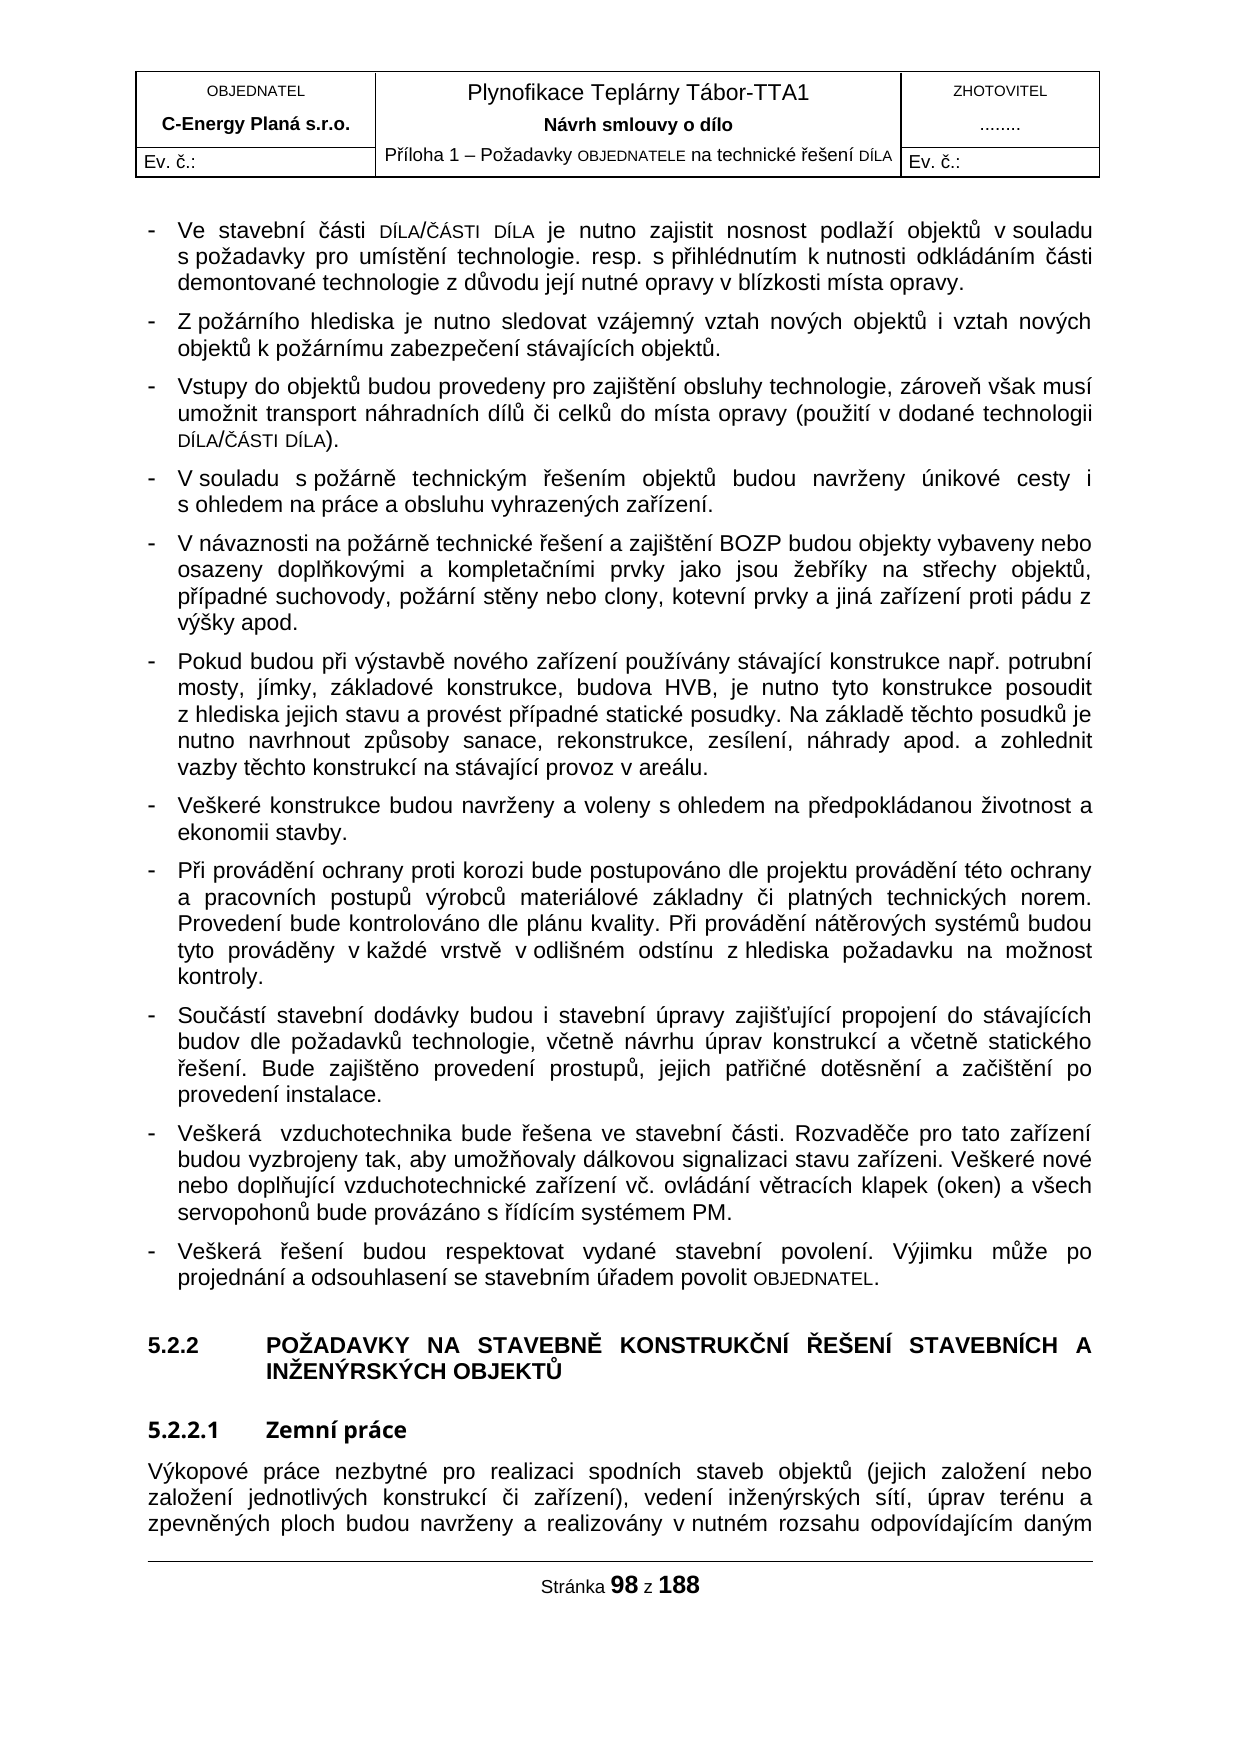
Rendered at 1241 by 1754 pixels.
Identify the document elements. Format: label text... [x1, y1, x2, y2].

subtitle Zemní práce [148, 1414, 1093, 1445]
text  Veškerá řešení budou respektovat vydané stavební povolení. Výjimku může po projednání a odsouhlasení se stavebním úřadem povolit objednatel. [148, 1238, 1093, 1290]
subtitle Požadavky na stavebně konstrukční řešení stavebních a inženýrských objektů [148, 1332, 1093, 1385]
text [148, 1458, 1093, 1537]
text  Pokud budou při výstavbě nového zařízení používány stávající konstrukce např. potrubní mosty, jímky, základové konstrukce, budova HVB, je nutno tyto konstrukce posoudit z hlediska jejich stavu a provést případné statické posudky. Na základě těchto posudků je nutno navrhnout způsoby sanace, rekonstrukce, zesílení, náhrady apod. a zohlednit vazby těchto konstrukcí na stávající provoz v areálu. [148, 648, 1093, 780]
text  Z požárního hlediska je nutno sledovat vzájemný vztah nových objektů i vztah nových objektů k požárnímu zabezpečení stávajících objektů. [148, 308, 1093, 361]
text  Veškerá vzduchotechnika bude řešena ve stavební části. Rozvaděče pro tato zařízení budou vyzbrojeny tak, aby umožňovaly dálkovou signalizaci stavu zařízeni. Veškeré nové nebo doplňující vzduchotechnické zařízení vč. ovládání větracích klapek (oken) a všech servopohonů bude provázáno s řídícím systémem PM. [148, 1120, 1093, 1225]
text  V návaznosti na požárně technické řešení a zajištění BOZP budou objekty vybaveny nebo osazeny doplňkovými a kompletačními prvky jako jsou žebříky na střechy objektů, případné suchovody, požární stěny nebo clony, kotevní prvky a jiná zařízení proti pádu z výšky apod. [148, 530, 1093, 636]
text  Vstupy do objektů budou provedeny pro zajištění obsluhy technologie, zároveň však musí umožnit transport náhradních dílů či celků do místa opravy (použití v dodané technologii díla/části díla). [148, 373, 1093, 452]
text  V souladu s požárně technickým řešením objektů budou navrženy únikové cesty i s ohledem na práce a obsluhu vyhrazených zařízení. [148, 465, 1093, 518]
text  Ve stavební části díla/části díla je nutno zajistit nosnost podlaží objektů v souladu s požadavky pro umístění technologie. resp. s přihlédnutím k nutnosti odkládáním části demontované technologie z důvodu její nutné opravy v blízkosti místa opravy. [148, 217, 1093, 296]
text  Součástí stavební dodávky budou i stavební úpravy zajišťující propojení do stávajících budov dle požadavků technologie, včetně návrhu úprav konstrukcí a včetně statického řešení. Bude zajištěno provedení prostupů, jejich patřičné dotěsnění a začištění po provedení instalace. [148, 1002, 1093, 1107]
text  Veškeré konstrukce budou navrženy a voleny s ohledem na předpokládanou životnost a ekonomii stavby. [148, 792, 1093, 845]
text  Při provádění ochrany proti korozi bude postupováno dle projektu provádění této ochrany a pracovních postupů výrobců materiálové základny či platných technických norem. Provedení bude kontrolováno dle plánu kvality. Při provádění nátěrových systémů budou tyto prováděny v každé vrstvě v odlišném odstínu z hlediska požadavku na možnost kontroly. [148, 857, 1093, 989]
